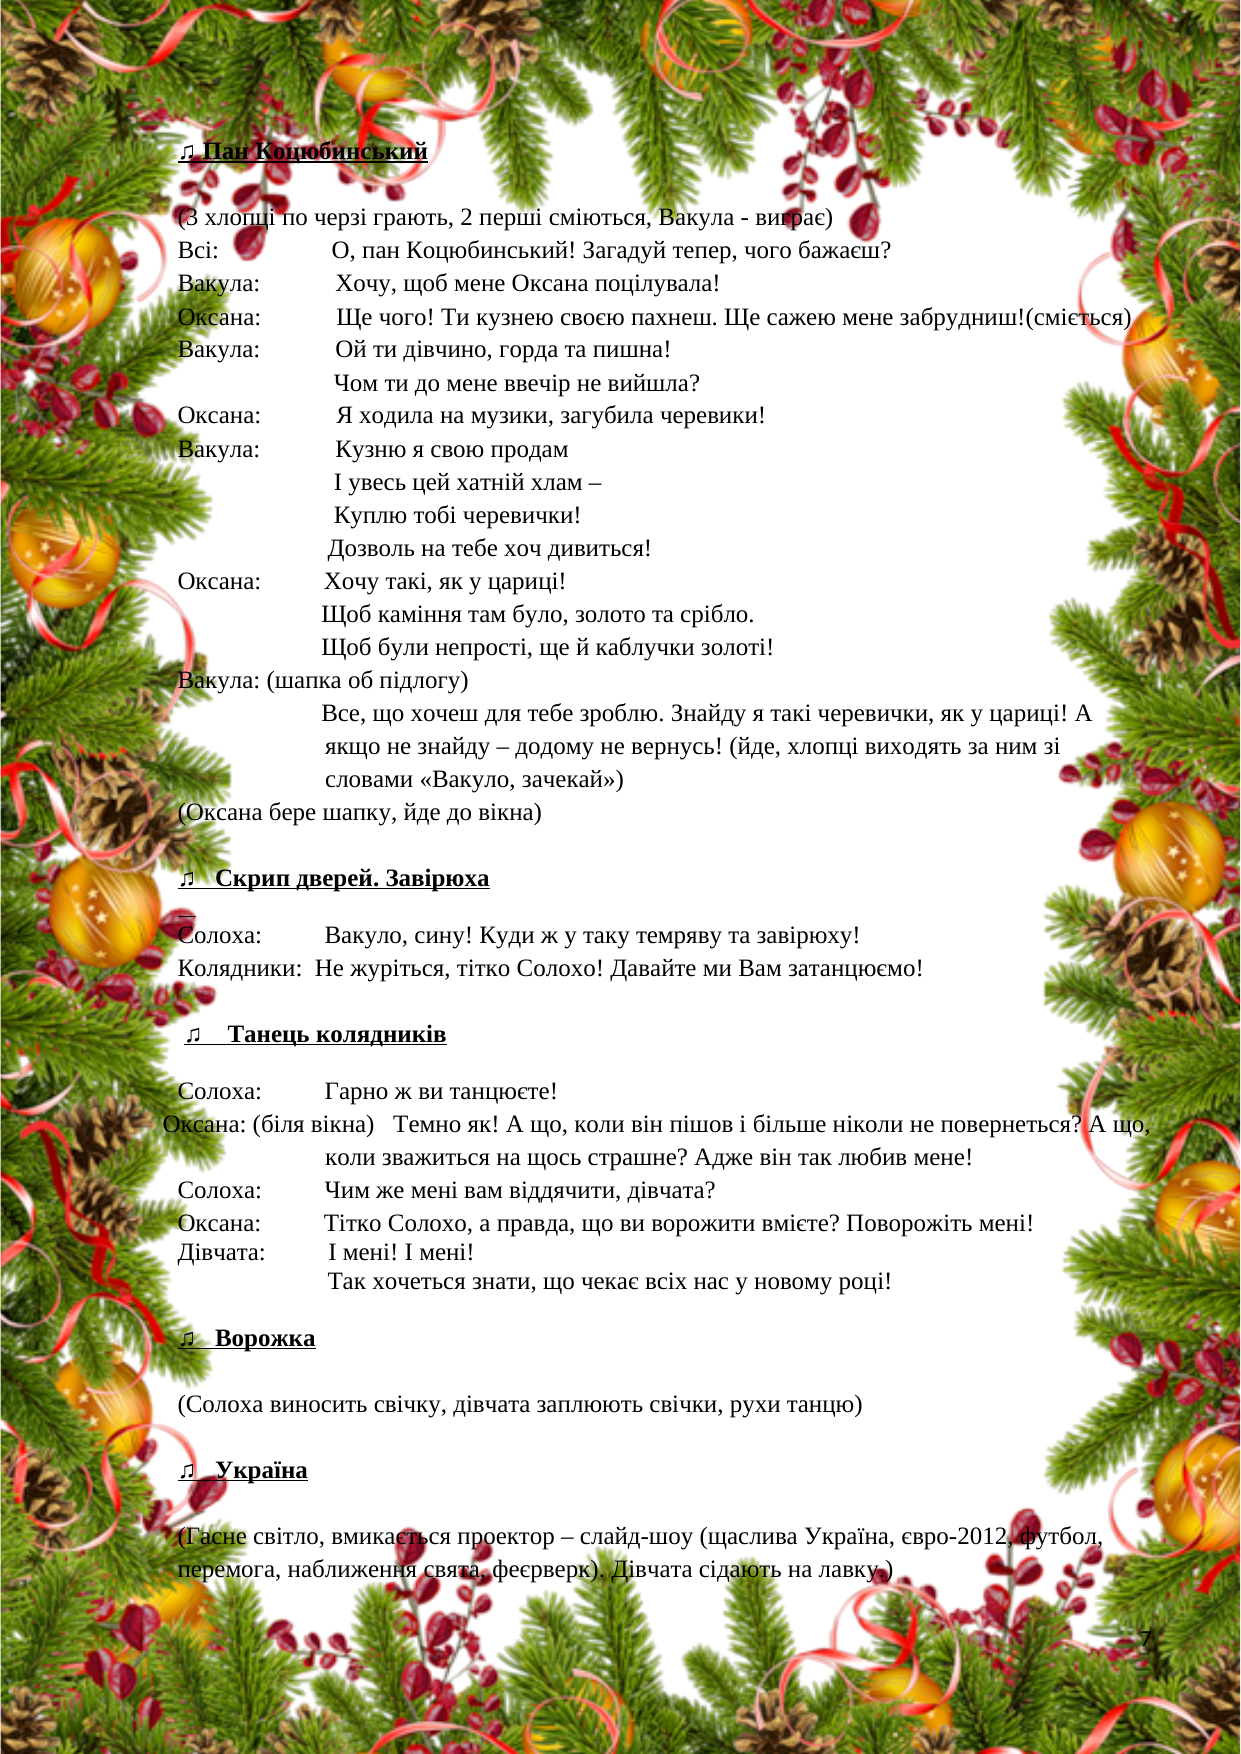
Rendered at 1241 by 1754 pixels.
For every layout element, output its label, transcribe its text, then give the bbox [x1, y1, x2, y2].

text ♫ Україна [177, 1455, 1152, 1483]
text Вакула: Кузню я свою продам [177, 434, 1152, 462]
text Оксана: (біля вікна) Темно як! А що, коли він пішов і більше ніколи не повернеться? А що, коли зважиться на щось страшне? Адже він так любив мене! [162, 1109, 1152, 1171]
text Дівчата: І мені! І мені! [177, 1237, 1152, 1266]
text Солоха: Вакуло, сину! Куди ж у таку темряву та завірюху! [177, 920, 1152, 948]
picture [0, 0, 1241, 1754]
text Так хочеться знати, що чекає всіх нас у новому році! [177, 1266, 1152, 1294]
text ♫ Скрип дверей. Завірюха [177, 863, 1152, 892]
text Дозволь на тебе хоч дивиться! [177, 533, 1152, 561]
text Щоб були непрості, ще й каблучки золоті! [177, 632, 1152, 661]
text Оксана: Тітко Солохо, а правда, що ви ворожити вмієте? Поворожіть мені! [177, 1208, 1152, 1237]
text ♫ Ворожка [177, 1323, 1152, 1351]
text (3 хлопці по черзі грають, 2 перші сміються, Вакула - виграє) [177, 202, 1152, 231]
text Колядники: Не журіться, тітко Солохо! Давайте ми Вам затанцюємо! [177, 953, 1152, 981]
text Все, що хочеш для тебе зроблю. Знайду я такі черевички, як у цариці! А якщо не знайду – додому не вернусь! (йде, хлопці виходять за ним зі словами «Вакуло, зачекай») [177, 698, 1152, 793]
text Чом ти до мене ввечір не вийшла? [177, 368, 1152, 396]
text Вакула: (шапка об підлогу) [177, 665, 1152, 693]
text (Солоха виносить свічку, дівчата заплюють свічки, рухи танцю) [177, 1389, 1152, 1417]
text (Оксана бере шапку, йде до вікна) [177, 797, 1152, 826]
text Вакула: Ой ти дівчино, горда та пишна! [177, 334, 1152, 363]
text І увесь цей хатній хлам – [177, 467, 1152, 495]
text Куплю тобі черевички! [177, 500, 1152, 528]
text Оксана: Я ходила на музики, загубила черевики! [177, 401, 1152, 429]
text Всі: О, пан Коцюбинський! Загадуй тепер, чого бажаєш? [177, 236, 1152, 264]
text Оксана: Ще чого! Ти кузнею своєю пахнеш. Ще сажею мене забрудниш!(сміється) [177, 302, 1152, 330]
text Солоха: Гарно ж ви танцюєте! [177, 1076, 1152, 1105]
text Щоб каміння там було, золото та срібло. [177, 599, 1152, 627]
text Оксана: Хочу такі, як у цариці! [177, 566, 1152, 594]
text Вакула: Хочу, щоб мене Оксана поцілувала! [177, 268, 1152, 297]
text ♫ Пан Коцюбинський [177, 136, 1152, 165]
text Солоха: Чим же мені вам віддячити, дівчата? [177, 1175, 1152, 1204]
text (Гасне світло, вмикається проектор – слайд-шоу (щаслива Україна, євро-2012, футбол, перемога, наближення свята, феєрверк). Дівчата сідають на лавку.) [177, 1521, 1152, 1582]
text ♫ Танець колядників [177, 1019, 1152, 1047]
